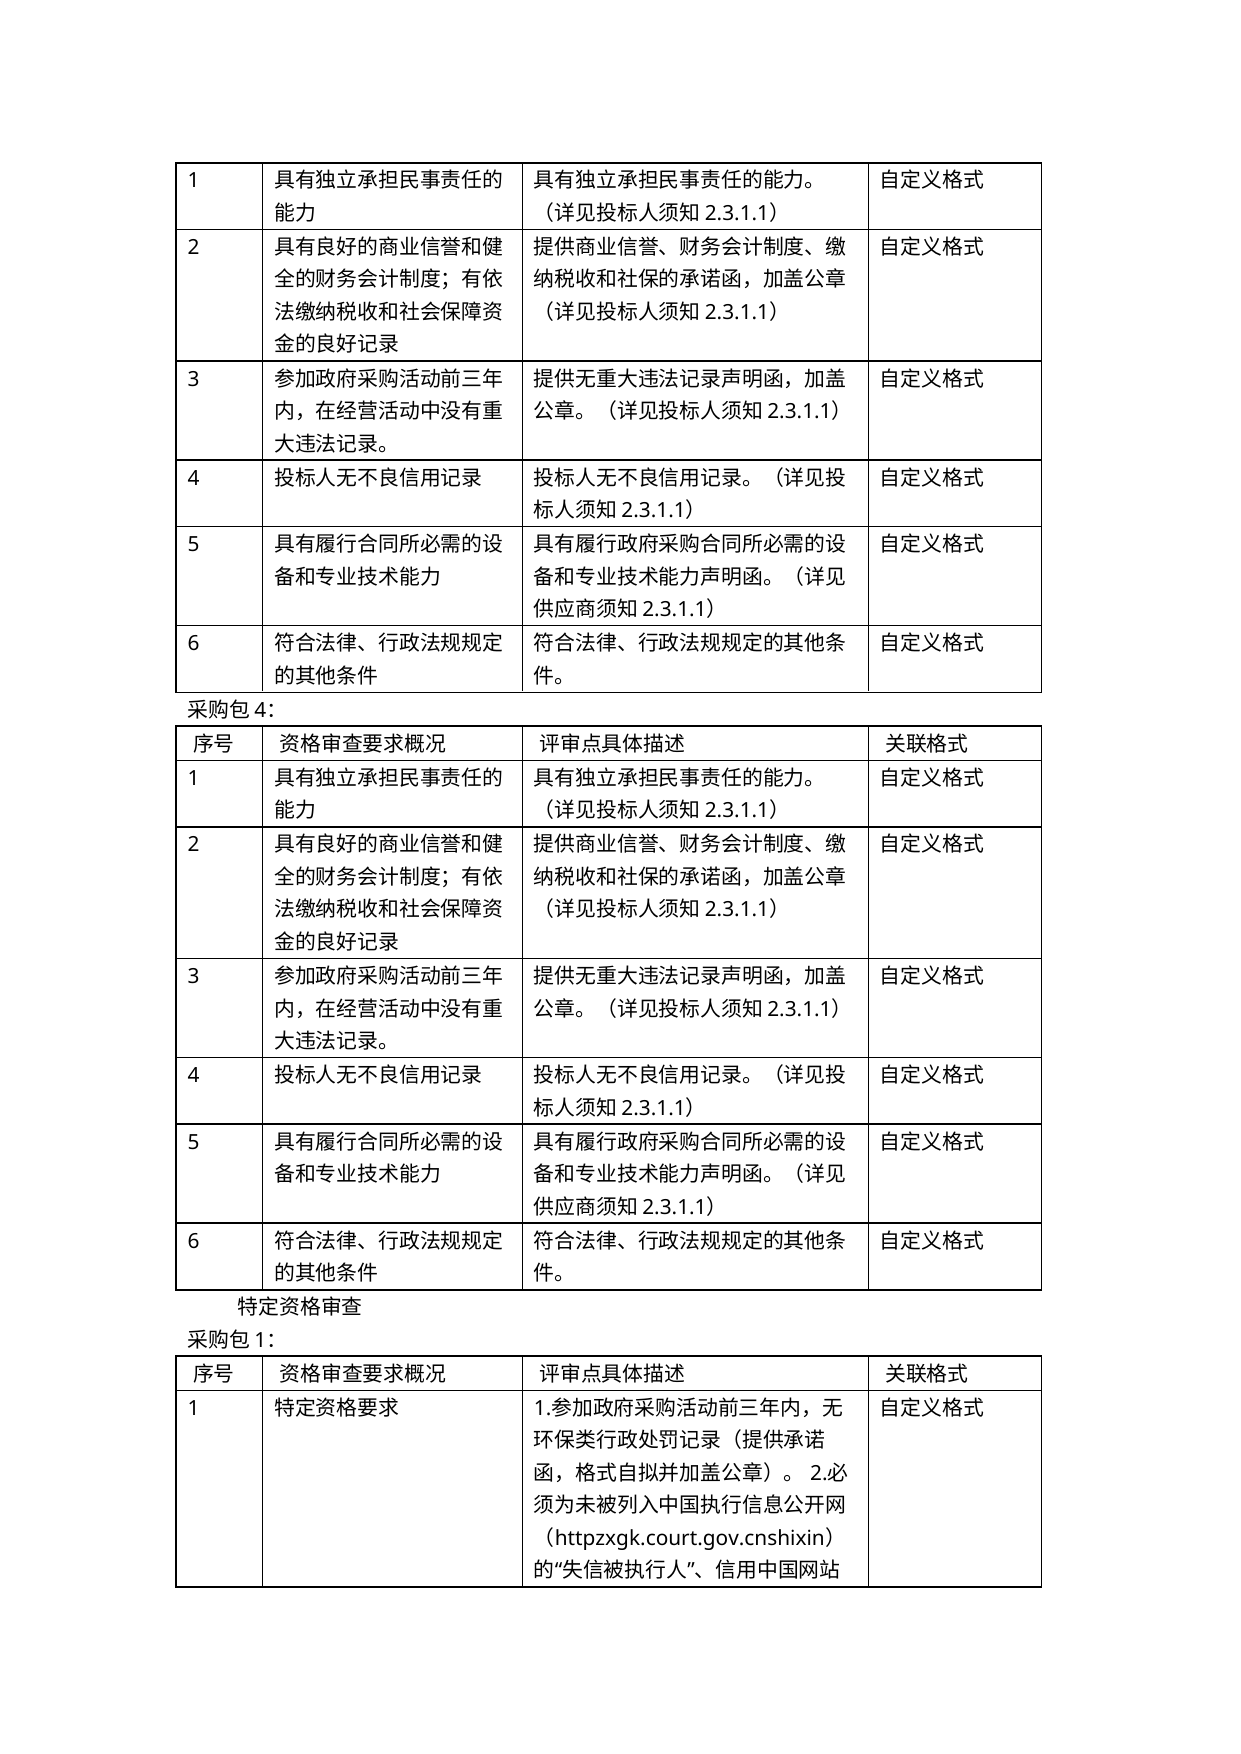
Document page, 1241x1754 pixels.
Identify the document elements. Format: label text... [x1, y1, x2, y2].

table_cell 6 [177, 1224, 262, 1289]
table_cell 符合法律、行政法规规定的其他条件 [263, 626, 522, 691]
table_cell 2 [177, 828, 262, 958]
table_cell 3 [177, 959, 262, 1057]
table_cell 4 [177, 461, 262, 526]
table_header 评审点具体描述 [523, 1357, 868, 1389]
table_cell 5 [177, 527, 262, 625]
table_cell 具有独立承担民事责任的能力。（详见投标人须知2.3.1.1） [523, 164, 868, 228]
table_header 评审点具体描述 [523, 727, 868, 759]
table_cell 具有良好的商业信誉和健全的财务会计制度；有依法缴纳税收和社会保障资金的良好记录 [263, 828, 522, 958]
table_cell 投标人无不良信用记录 [263, 1058, 522, 1123]
text 特定资格审查 [187, 1290, 1053, 1323]
table_cell 自定义格式 [869, 1058, 1041, 1123]
table_cell 自定义格式 [869, 828, 1041, 958]
table_cell 1 [177, 1391, 262, 1586]
table_header 资格审查要求概况 [263, 1357, 522, 1389]
table_header 关联格式 [869, 727, 1041, 759]
table_cell 自定义格式 [869, 362, 1041, 459]
table_cell 2 [177, 230, 262, 360]
table_header 序号 [177, 727, 262, 759]
table_cell 提供无重大违法记录声明函，加盖公章。（详见投标人须知2.3.1.1） [523, 959, 868, 1057]
table_cell 提供商业信誉、财务会计制度、缴纳税收和社保的承诺函，加盖公章（详见投标人须知2.3.1.1） [523, 230, 868, 360]
table_cell 投标人无不良信用记录。（详见投标人须知2.3.1.1） [523, 1058, 868, 1123]
table_cell 具有独立承担民事责任的能力 [263, 761, 522, 826]
table_cell 自定义格式 [869, 959, 1041, 1057]
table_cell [523, 1391, 868, 1586]
table_cell 自定义格式 [869, 1125, 1041, 1222]
table_cell 自定义格式 [869, 1391, 1041, 1586]
table_cell 提供商业信誉、财务会计制度、缴纳税收和社保的承诺函，加盖公章（详见投标人须知2.3.1.1） [523, 828, 868, 958]
table_header 关联格式 [869, 1357, 1041, 1389]
text 采购包4： [187, 693, 1053, 725]
table_cell 3 [177, 362, 262, 459]
table_cell 参加政府采购活动前三年内，在经营活动中没有重大违法记录。 [263, 959, 522, 1057]
table_cell 提供无重大违法记录声明函，加盖公章。（详见投标人须知2.3.1.1） [523, 362, 868, 459]
table_cell 具有履行合同所必需的设备和专业技术能力 [263, 1125, 522, 1222]
table_cell 具有独立承担民事责任的能力。（详见投标人须知2.3.1.1） [523, 761, 868, 826]
table_cell 参加政府采购活动前三年内，在经营活动中没有重大违法记录。 [263, 362, 522, 459]
text 采购包1： [187, 1323, 1053, 1355]
table_cell 具有履行政府采购合同所必需的设备和专业技术能力声明函。（详见供应商须知2.3.1.1） [523, 1125, 868, 1222]
table_cell 自定义格式 [869, 230, 1041, 360]
table_cell 具有履行合同所必需的设备和专业技术能力 [263, 527, 522, 625]
table_cell 自定义格式 [869, 527, 1041, 625]
table_cell 投标人无不良信用记录 [263, 461, 522, 526]
table_cell 1 [177, 164, 262, 228]
table_cell 符合法律、行政法规规定的其他条件。 [523, 626, 868, 691]
table_header 序号 [177, 1357, 262, 1389]
table_header 资格审查要求概况 [263, 727, 522, 759]
table_cell 符合法律、行政法规规定的其他条件。 [523, 1224, 868, 1289]
table_cell 具有履行政府采购合同所必需的设备和专业技术能力声明函。（详见供应商须知2.3.1.1） [523, 527, 868, 625]
table_cell 投标人无不良信用记录。（详见投标人须知2.3.1.1） [523, 461, 868, 526]
table_cell 1 [177, 761, 262, 826]
table_cell 6 [177, 626, 262, 691]
table_cell 自定义格式 [869, 164, 1041, 228]
table_cell 自定义格式 [869, 761, 1041, 826]
table_cell 自定义格式 [869, 461, 1041, 526]
table_cell 具有良好的商业信誉和健全的财务会计制度；有依法缴纳税收和社会保障资金的良好记录 [263, 230, 522, 360]
table_cell 自定义格式 [869, 1224, 1041, 1289]
table_cell 具有独立承担民事责任的能力 [263, 164, 522, 228]
table_cell 符合法律、行政法规规定的其他条件 [263, 1224, 522, 1289]
table_cell 4 [177, 1058, 262, 1123]
table_cell 5 [177, 1125, 262, 1222]
table_cell 自定义格式 [869, 626, 1041, 691]
table_cell 特定资格要求 [263, 1391, 522, 1586]
